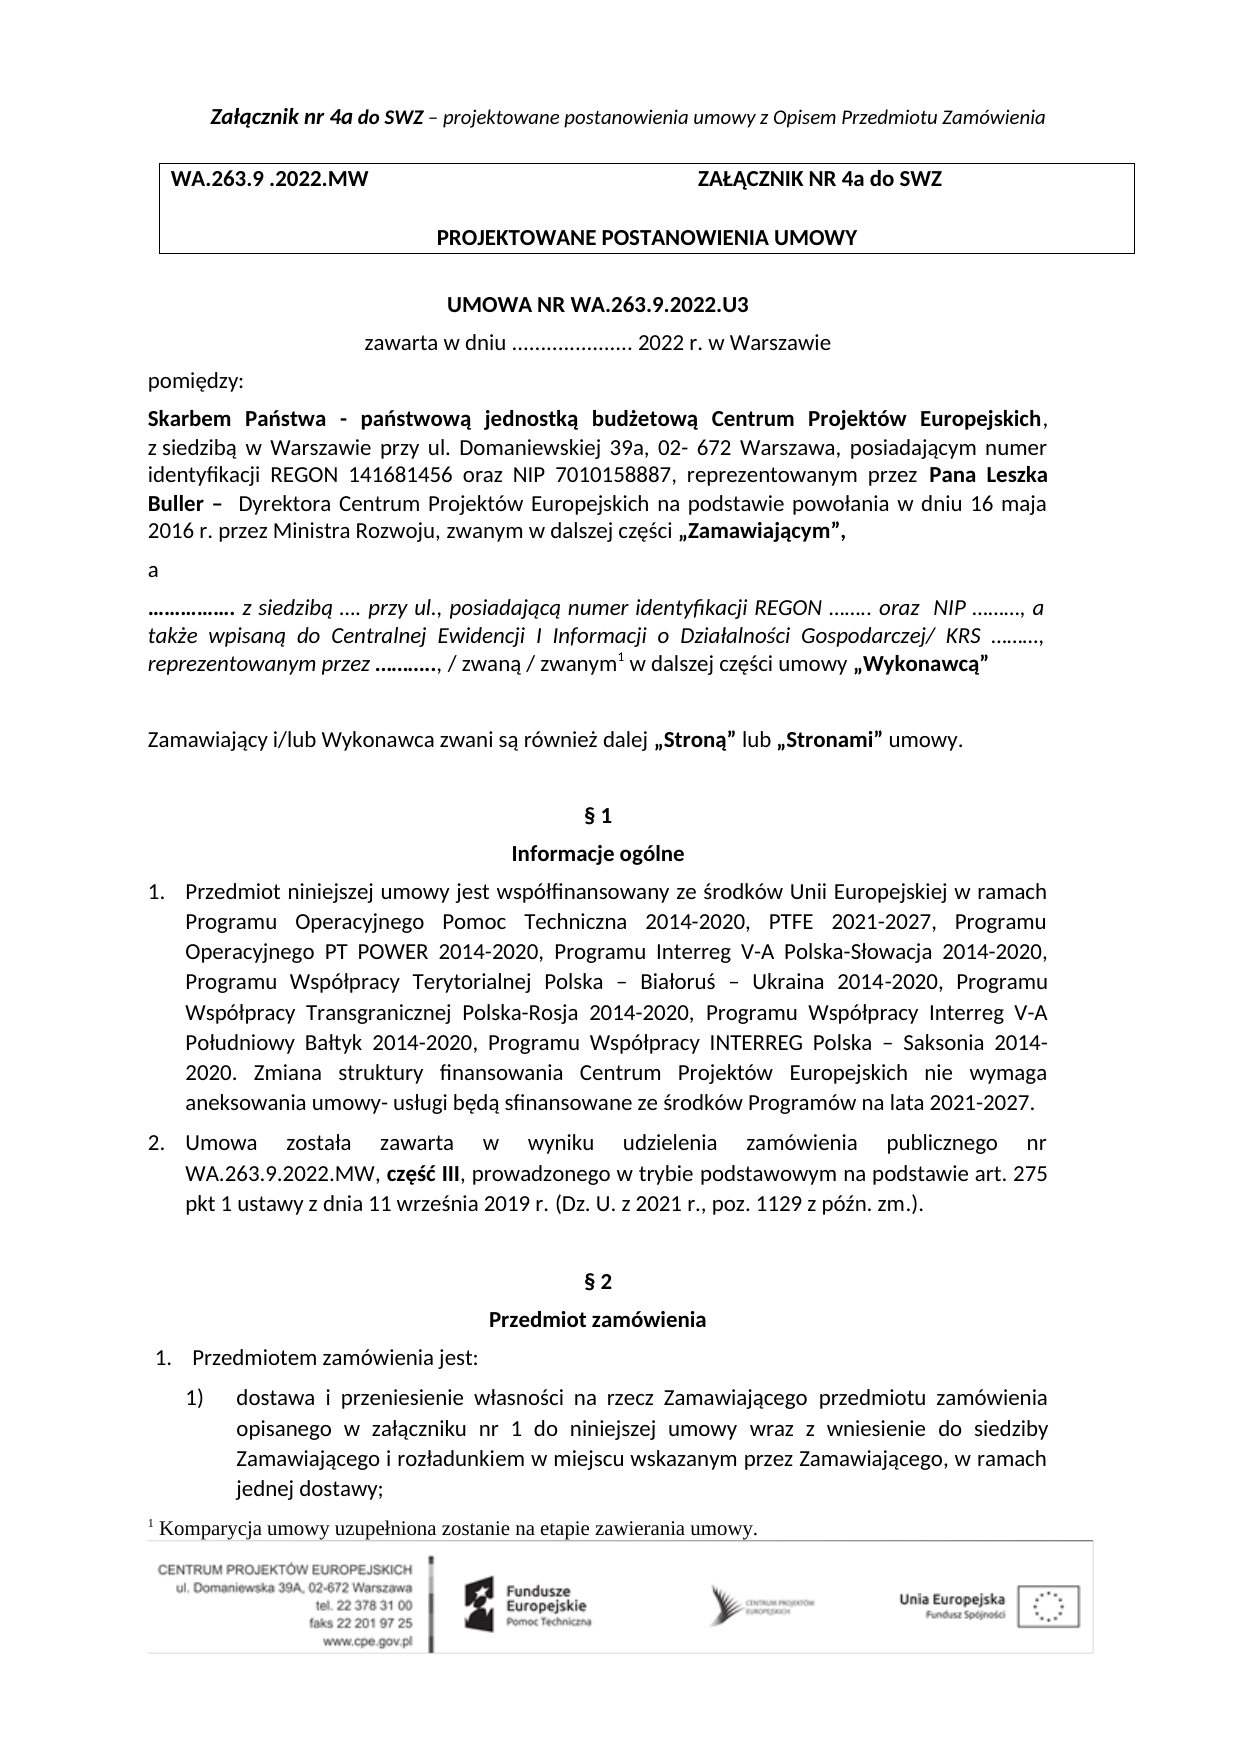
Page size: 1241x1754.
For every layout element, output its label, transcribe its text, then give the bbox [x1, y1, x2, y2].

list Przedmiot niniejszej umowy jest współfinansowany ze środków Unii Europejskiej w ramach Programu Operacyjnego Pomoc Techniczna 2014-2020, PTFE 2021-2027, Programu Operacyjnego PT POWER 2014-2020, Programu Interreg V-A Polska-Słowacja 2014-2020, Programu Współpracy Terytorialnej Polska – Białoruś – Ukraina 2014-2020, Programu Współpracy Transgranicznej Polska-Rosja 2014-2020, Programu Współpracy Interreg V-A Południowy Bałtyk 2014-2020, Programu Współpracy INTERREG Polska – Saksonia 2014-2020. Zmiana struktury finansowania Centrum Projektów Europejskich nie wymaga aneksowania umowy- usługi będą sfinansowane ze środków Programów na lata 2021-2027. [148, 877, 1048, 1116]
list dostawa i przeniesienie własności na rzecz Zamawiającego przedmiotu zamówienia opisanego w załączniku nr 1 do niniejszej umowy wraz z wniesienie do siedziby Zamawiającego i rozładunkiem w miejscu wskazanym przez Zamawiającego, w ramach jednej dostawy; [185, 1383, 1048, 1502]
list Przedmiotem zamówienia jest: [154, 1343, 1048, 1371]
text Skarbem Państwa - państwową jednostką budżetową Centrum Projektów Europejskich, z siedzibą w Warszawie przy ul. Domaniewskiej 39a, 02- 672 Warszawa, posiadającym numer identyfikacji REGON 141681456 oraz NIP 7010158887, reprezentowanym przez Pana Leszka Buller – Dyrektora Centrum Projektów Europejskich na podstawie powołania w dniu 16 maja 2016 r. przez Ministra Rozwoju, zwanym w dalszej części „Zamawiającym”, [148, 404, 1048, 545]
table_cell PROJEKTOWANE POSTANOWIENIA UMOWY [160, 224, 1134, 253]
text ……………. z siedzibą …. przy ul., posiadającą numer identyfikacji REGON …….. oraz NIP ………, a także wpisaną do Centralnej Ewidencji I Informacji o Działalności Gospodarczej/ KRS ………, reprezentowanym przez ……….., / zwaną / zwanym w dalszej części umowy „Wykonawcą” [148, 593, 1048, 677]
table_header WA.263.9 .2022.MW ZAŁĄCZNIK NR 4a do SWZ [160, 164, 1134, 223]
text Zamawiający i/lub Wykonawca zwani są również dalej „Stroną” lub „Stronami” umowy. [148, 725, 1048, 753]
text a [148, 555, 1048, 583]
text pomiędzy: [148, 367, 1048, 394]
text § 1 [148, 801, 1048, 829]
text Przedmiot zamówienia [148, 1305, 1048, 1333]
text Załącznik nr 4a do SWZ – projektowane postanowienia umowy z Opisem Przedmiotu Zamówienia [148, 102, 1048, 130]
text Informacje ogólne [148, 839, 1048, 867]
picture [147, 1540, 1095, 1655]
list Umowa została zawarta w wyniku udzielenia zamówienia publicznego nr WA.263.9.2022.MW, część III, prowadzonego w trybie podstawowym na podstawie art. 275 pkt 1 ustawy z dnia 11 września 2019 r. (Dz. U. z 2021 r., poz. 1129 z późn. zm.). [148, 1128, 1048, 1217]
text § 2 [148, 1267, 1048, 1295]
text UMOWA NR WA.263.9.2022.U3 [148, 291, 1048, 318]
text zawarta w dniu ..................... 2022 r. w Warszawie [148, 328, 1048, 357]
